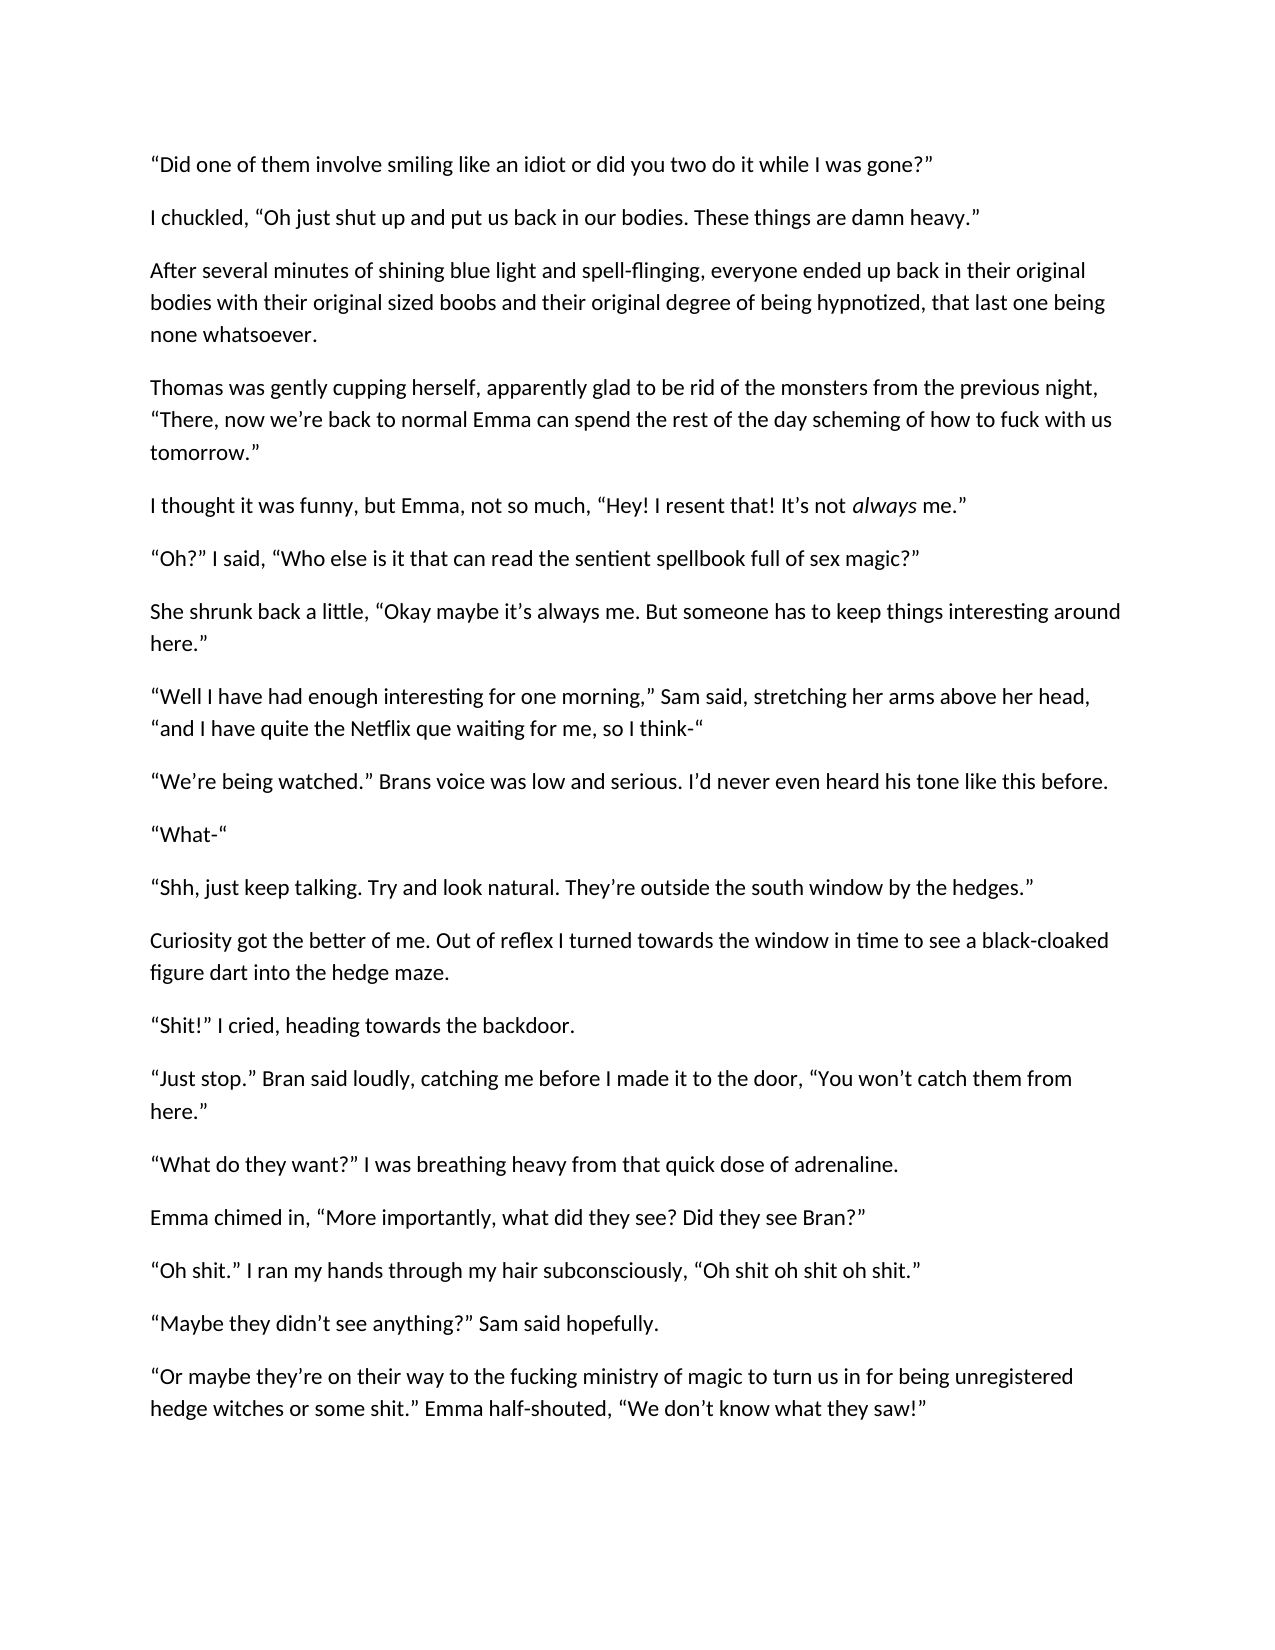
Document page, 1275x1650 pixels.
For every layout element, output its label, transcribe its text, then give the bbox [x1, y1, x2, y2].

text “Or maybe they’re on their way to the fucking ministry of magic to turn us in for being unregistered hedge witches or some shit.” Emma half-shouted, “We don’t know what they saw!” [150, 1362, 1125, 1422]
text After several minutes of shining blue light and spell-flinging, everyone ended up back in their original bodies with their original sized boobs and their original degree of being hypnotized, that last one being none whatsoever. [150, 256, 1125, 348]
text “Oh shit.” I ran my hands through my hair subconsciously, “Oh shit oh shit oh shit.” [150, 1256, 1125, 1284]
text “What-“ [150, 820, 1125, 848]
text “Did one of them involve smiling like an idiot or did you two do it while I was gone?” [150, 150, 1125, 178]
text “Shh, just keep talking. Try and look natural. They’re outside the south window by the hedges.” [150, 873, 1125, 901]
text “Oh?” I said, “Who else is it that can read the sentient spellbook full of sex magic?” [150, 544, 1125, 572]
text She shrunk back a little, “Okay maybe it’s always me. But someone has to keep things interesting around here.” [150, 597, 1125, 657]
text Emma chimed in, “More importantly, what did they see? Did they see Bran?” [150, 1203, 1125, 1231]
text “What do they want?” I was breathing heavy from that quick dose of adrenaline. [150, 1150, 1125, 1178]
text “Shit!” I cried, heading towards the backdoor. [150, 1012, 1125, 1039]
text “We’re being watched.” Brans voice was low and serious. I’d never even heard his tone like this before. [150, 767, 1125, 795]
text I thought it was funny, but Emma, not so much, “Hey! I resent that! It’s not always me.” [150, 491, 1125, 519]
text I chuckled, “Oh just shut up and put us back in our bodies. These things are damn heavy.” [150, 203, 1125, 231]
text Curiosity got the better of me. Out of reflex I turned towards the window in time to see a black-cloaked figure dart into the hedge maze. [150, 926, 1125, 987]
text Thomas was gently cupping herself, apparently glad to be rid of the monsters from the previous night, “There, now we’re back to normal Emma can spend the rest of the day scheming of how to fuck with us tomorrow.” [150, 373, 1125, 466]
text “Just stop.” Bran said loudly, catching me before I made it to the door, “You won’t catch them from here.” [150, 1064, 1125, 1125]
text “Well I have had enough interesting for one morning,” Sam said, stretching her arms above her head, “and I have quite the Netflix que waiting for me, so I think-“ [150, 682, 1125, 742]
text “Maybe they didn’t see anything?” Sam said hopefully. [150, 1309, 1125, 1337]
